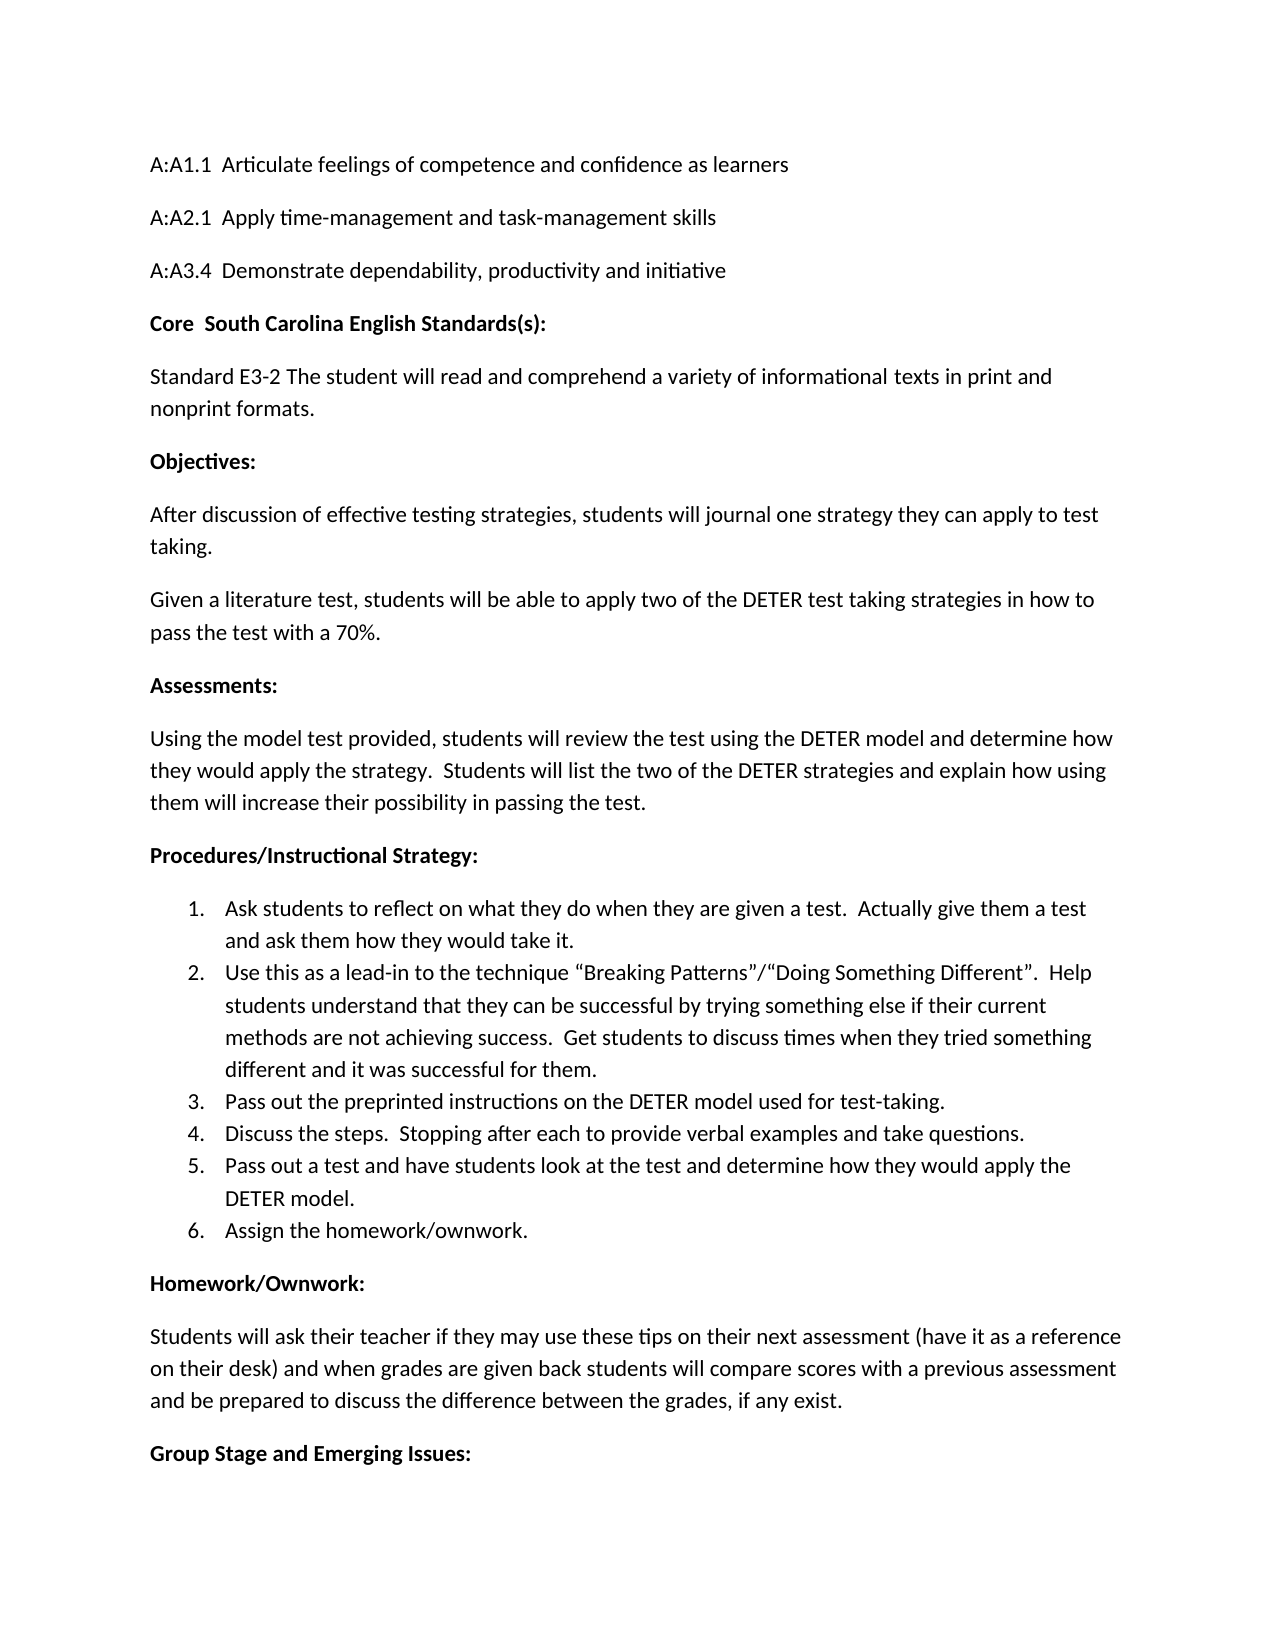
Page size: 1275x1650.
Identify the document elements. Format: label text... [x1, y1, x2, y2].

text Standard E3-2 The student will read and comprehend a variety of informational texts in print and nonprint formats. [150, 362, 1125, 422]
text Homework/Ownwork: [150, 1269, 1125, 1297]
list Use this as a lead-in to the technique “Breaking Patterns”/“Doing Something Different”. Help students understand that they can be successful by trying something else if their current methods are not achieving success. Get students to discuss times when they tried something different and it was successful for them. [187, 958, 1125, 1083]
text Core South Carolina English Standards(s): [150, 309, 1125, 337]
text Given a literature test, students will be able to apply two of the DETER test taking strategies in how to pass the test with a 70%. [150, 586, 1125, 646]
text A:A2.1 Apply time-management and task-management skills [150, 203, 1125, 231]
list Discuss the steps. Stopping after each to provide verbal examples and take questions. [187, 1119, 1125, 1147]
text Objectives: [150, 447, 1125, 475]
text Students will ask their teacher if they may use these tips on their next assessment (have it as a reference on their desk) and when grades are given back students will compare scores with a previous assessment and be prepared to discuss the difference between the grades, if any exist. [150, 1322, 1125, 1414]
text Procedures/Instructional Strategy: [150, 841, 1125, 869]
list Ask students to reflect on what they do when they are given a test. Actually give them a test and ask them how they would take it. [187, 894, 1125, 954]
text A:A1.1 Articulate feelings of competence and confidence as learners [150, 150, 1125, 178]
list Pass out the preprinted instructions on the DETER model used for test-taking. [187, 1087, 1125, 1115]
text Using the model test provided, students will review the test using the DETER model and determine how they would apply the strategy. Students will list the two of the DETER strategies and explain how using them will increase their possibility in passing the test. [150, 724, 1125, 816]
text Group Stage and Emerging Issues: [150, 1439, 1125, 1467]
text Assessments: [150, 671, 1125, 699]
text After discussion of effective testing strategies, students will journal one strategy they can apply to test taking. [150, 500, 1125, 561]
list Pass out a test and have students look at the test and determine how they would apply the DETER model. [187, 1152, 1125, 1212]
text A:A3.4 Demonstrate dependability, productivity and initiative [150, 256, 1125, 284]
list Assign the homework/ownwork. [187, 1216, 1125, 1244]
